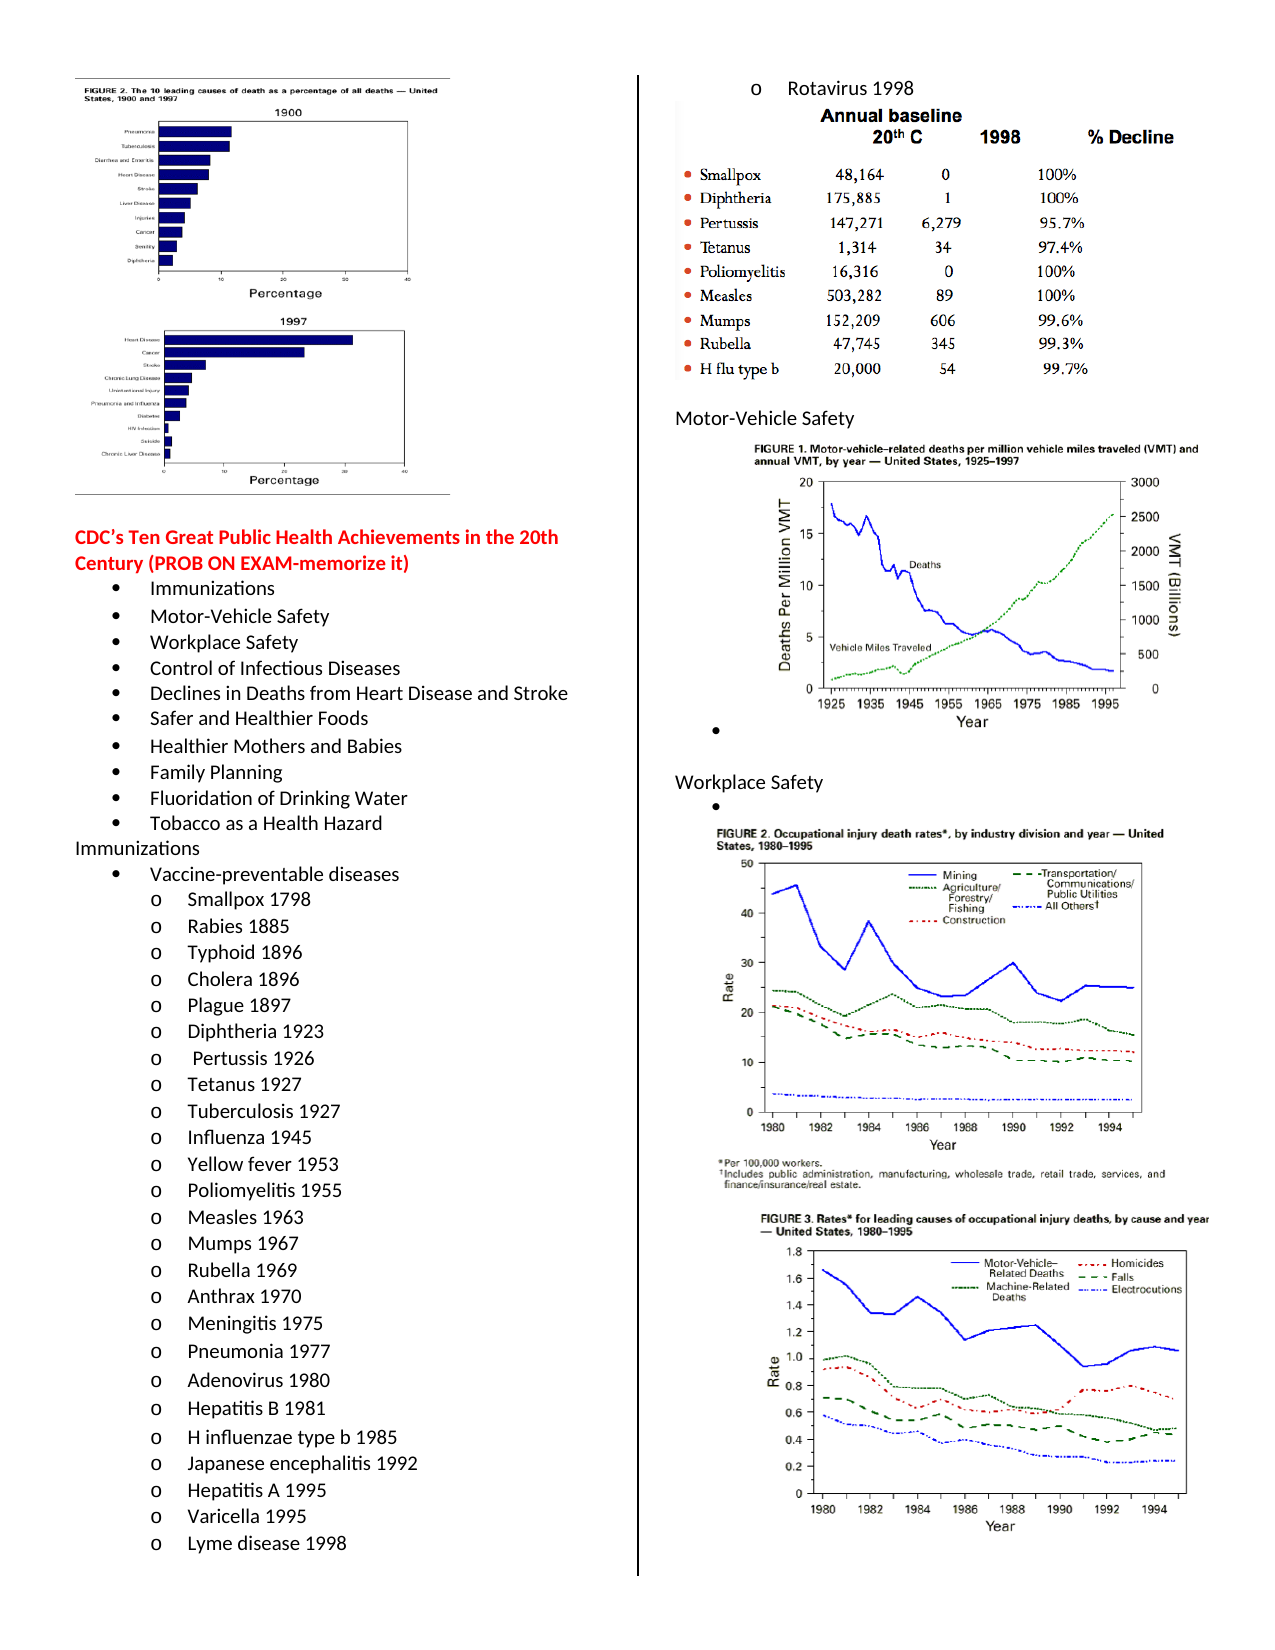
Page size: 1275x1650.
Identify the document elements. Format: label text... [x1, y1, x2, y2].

list Fluoridation of Drinking Water [112, 785, 600, 810]
list Mumps 1967 [150, 1230, 600, 1257]
list Plague 1897 [150, 992, 600, 1019]
list H influenzae type b 1985  [150, 1422, 600, 1450]
list Influenza 1945 [150, 1124, 600, 1151]
picture [675, 101, 1182, 380]
list Japanese encephalitis 1992 [150, 1450, 600, 1477]
list Cholera 1896 [150, 966, 600, 992]
list Poliomyelitis 1955 [150, 1177, 600, 1204]
picture [75, 75, 451, 500]
list Pneumonia 1977  [150, 1336, 600, 1365]
list Varicella 1995 [150, 1503, 600, 1530]
list Hepatitis B 1981  [150, 1393, 600, 1422]
list Smallpox 1798 [150, 886, 600, 913]
list Diphtheria 1923 [150, 1019, 600, 1045]
list Pertussis 1926 [150, 1045, 600, 1072]
list Lyme disease 1998 [150, 1530, 600, 1556]
list Typhoid 1896 [150, 939, 600, 966]
list Yellow fever 1953 [150, 1151, 600, 1177]
list Hepatitis A 1995 [150, 1477, 600, 1503]
list Workplace Safety [112, 629, 600, 655]
list Safer and Healthier Foods [112, 706, 600, 731]
picture [712, 819, 1209, 1539]
list Rabies 1885 [150, 913, 600, 939]
text Workplace Safety [675, 769, 1200, 794]
list Measles 1963 [150, 1204, 600, 1230]
list Adenovirus 1980  [150, 1365, 600, 1393]
list Immunizations [112, 575, 600, 601]
text Immunizations [75, 836, 600, 861]
list Meningitis 1975 [150, 1310, 600, 1336]
list Vaccine-preventable diseases [112, 861, 600, 886]
list Family Planning [112, 759, 600, 785]
picture [750, 430, 1200, 739]
list Rubella 1969 [150, 1257, 600, 1283]
list Motor-Vehicle Safety  [112, 601, 600, 629]
text CDC’s Ten Great Public Health Achievements in the 20th Century (PROB ON EXAM-memorize it) [75, 524, 600, 575]
list Rotavirus 1998 [750, 75, 1200, 101]
list Declines in Deaths from Heart Disease and Stroke [112, 680, 600, 706]
list Control of Infectious Diseases [112, 655, 600, 680]
list Anthrax 1970 [150, 1283, 600, 1310]
text Motor-Vehicle Safety [675, 405, 1200, 431]
list Healthier Mothers and Babies  [112, 731, 600, 759]
list Tobacco as a Health Hazard [112, 810, 600, 836]
list Tetanus 1927 [150, 1072, 600, 1098]
list Tuberculosis 1927 [150, 1098, 600, 1124]
